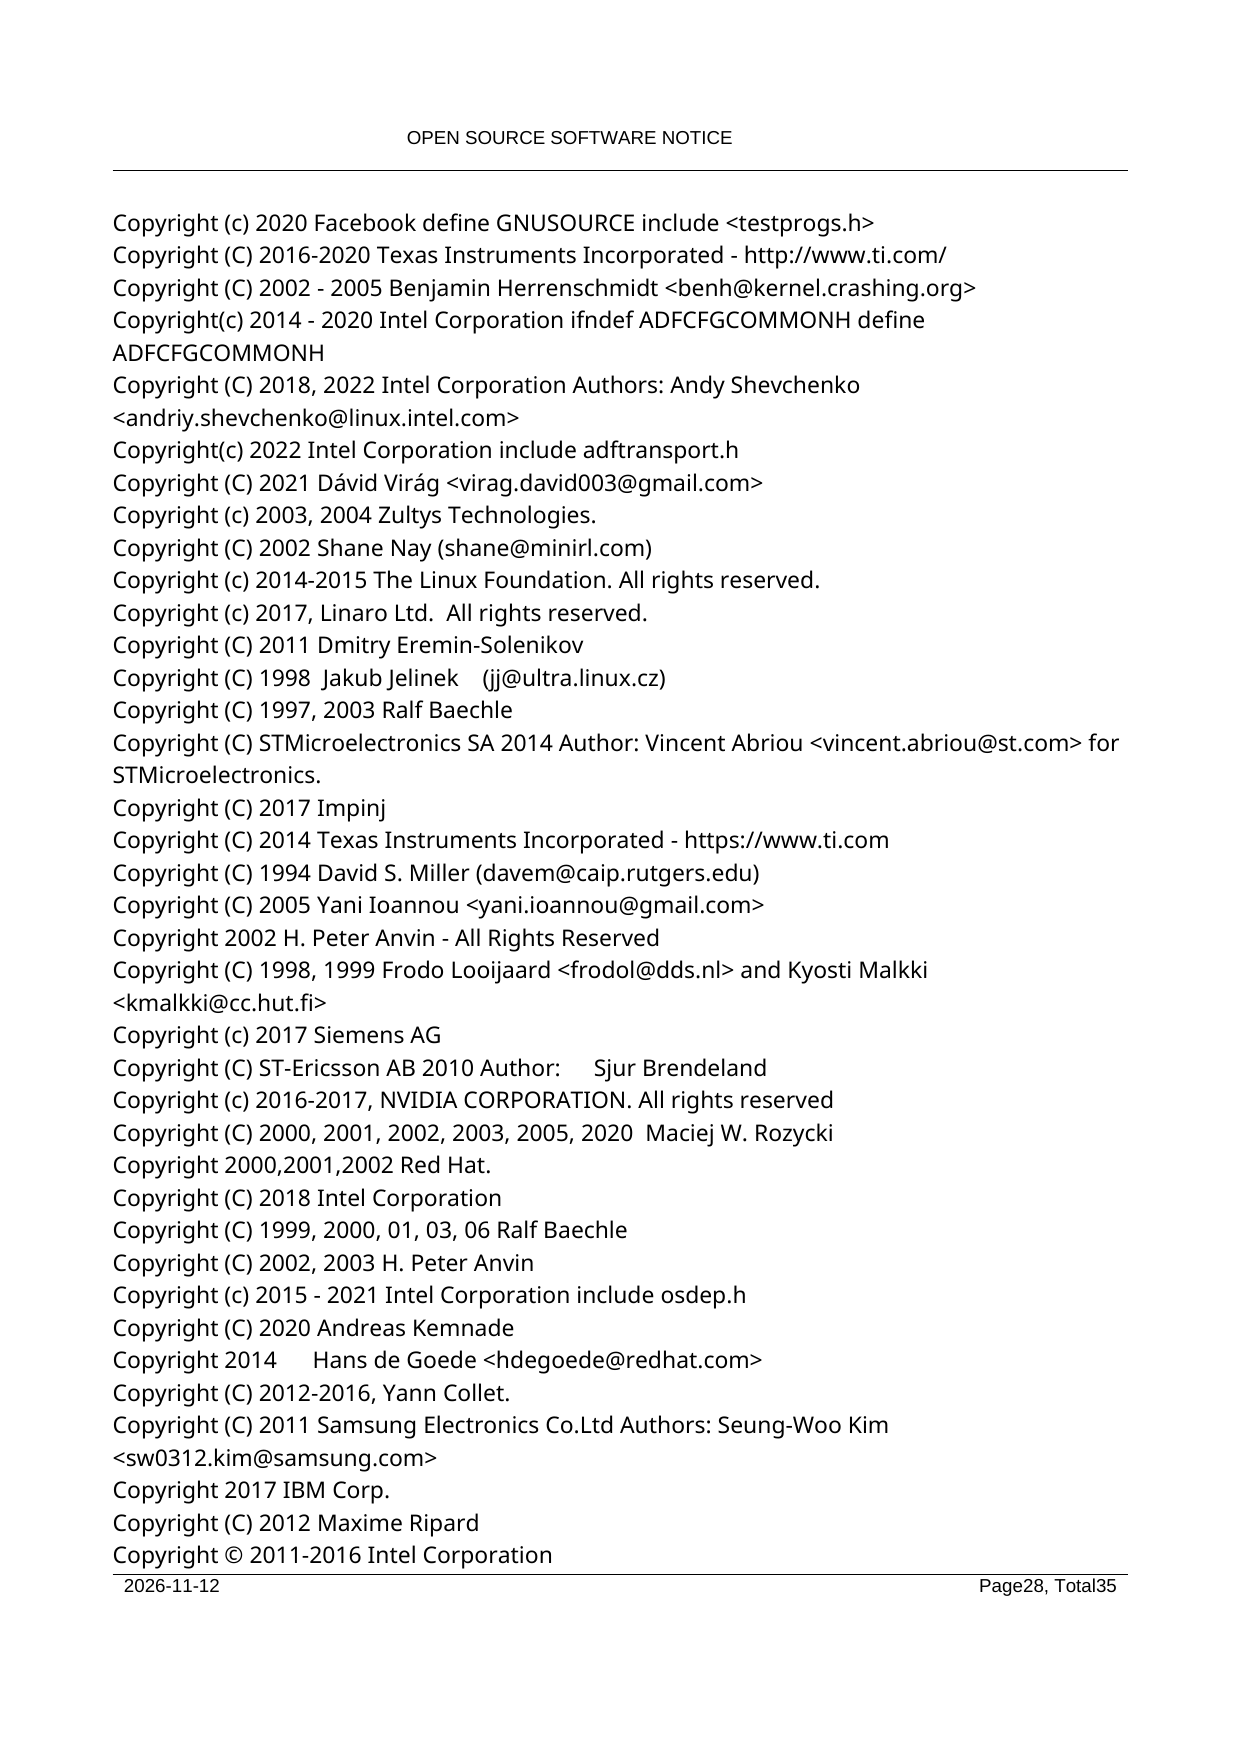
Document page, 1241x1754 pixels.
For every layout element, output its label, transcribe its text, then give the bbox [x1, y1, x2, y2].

text Copyright (C) 2005 Yani Ioannou <yani.ioannou@gmail.com> [112, 889, 1128, 921]
text Copyright (C) 2011 Samsung Electronics Co.Ltd Authors: Seung-Woo Kim <sw0312.kim@samsung.com> [112, 1409, 1128, 1474]
text Copyright (C) 2017 Impinj [112, 791, 1128, 824]
text Copyright (C) 2000, 2001, 2002, 2003, 2005, 2020 Maciej W. Rozycki [112, 1116, 1128, 1149]
text Copyright (C) 2020 Andreas Kemnade [112, 1311, 1128, 1344]
text Copyright (C) 2018, 2022 Intel Corporation Authors: Andy Shevchenko <andriy.shevchenko@linux.intel.com> [112, 369, 1128, 434]
text Copyright(c) 2022 Intel Corporation include adftransport.h [112, 434, 1128, 466]
text Copyright (c) 2003, 2004 Zultys Technologies. [112, 499, 1128, 531]
text Copyright (C) 1997, 2003 Ralf Baechle [112, 694, 1128, 726]
text Copyright (C) 2011 Dmitry Eremin-Solenikov [112, 629, 1128, 661]
text Copyright 2014 Hans de Goede <hdegoede@redhat.com> [112, 1344, 1128, 1376]
text Copyright © 2011-2016 Intel Corporation [112, 1539, 1128, 1571]
text Copyright (C) 2016-2020 Texas Instruments Incorporated - http://www.ti.com/ [112, 239, 1128, 271]
text Copyright 2017 IBM Corp. [112, 1474, 1128, 1506]
text Copyright (c) 2016-2017, NVIDIA CORPORATION. All rights reserved [112, 1084, 1128, 1116]
text Copyright (C) 2014 Texas Instruments Incorporated - https://www.ti.com [112, 824, 1128, 856]
text Copyright (c) 2017 Siemens AG [112, 1019, 1128, 1051]
text Copyright (C) 2002 - 2005 Benjamin Herrenschmidt <benh@kernel.crashing.org> [112, 271, 1128, 304]
text Copyright (C) STMicroelectronics SA 2014 Author: Vincent Abriou <vincent.abriou@st.com> for STMicroelectronics. [112, 726, 1128, 791]
text Copyright (C) 2012-2016, Yann Collet. [112, 1376, 1128, 1409]
text Copyright 2000,2001,2002 Red Hat. [112, 1149, 1128, 1181]
text Copyright (C) 2002, 2003 H. Peter Anvin [112, 1246, 1128, 1279]
text Copyright (c) 2020 Facebook define GNUSOURCE include <testprogs.h> [112, 206, 1128, 239]
text Copyright (C) 2021 Dávid Virág <virag.david003@gmail.com> [112, 466, 1128, 499]
text Copyright (C) 1994 David S. Miller (davem@caip.rutgers.edu) [112, 856, 1128, 889]
text Copyright (c) 2015 - 2021 Intel Corporation include osdep.h [112, 1279, 1128, 1311]
text Copyright (c) 2014-2015 The Linux Foundation. All rights reserved. [112, 564, 1128, 596]
text Copyright (c) 2017, Linaro Ltd. All rights reserved. [112, 596, 1128, 629]
text Copyright (C) 1998 Jakub Jelinek (jj@ultra.linux.cz) [112, 661, 1128, 694]
text Copyright (C) 2002 Shane Nay (shane@minirl.com) [112, 531, 1128, 564]
text Copyright (C) 2012 Maxime Ripard [112, 1506, 1128, 1539]
text Copyright (C) 2018 Intel Corporation [112, 1181, 1128, 1214]
text Copyright (C) 1999, 2000, 01, 03, 06 Ralf Baechle [112, 1214, 1128, 1246]
text Copyright (C) ST-Ericsson AB 2010 Author: Sjur Brendeland [112, 1051, 1128, 1084]
text Copyright 2002 H. Peter Anvin - All Rights Reserved [112, 921, 1128, 954]
text Copyright(c) 2014 - 2020 Intel Corporation ifndef ADFCFGCOMMONH define ADFCFGCOMMONH [112, 304, 1128, 369]
text Copyright (C) 1998, 1999 Frodo Looijaard <frodol@dds.nl> and Kyosti Malkki <kmalkki@cc.hut.fi> [112, 954, 1128, 1019]
